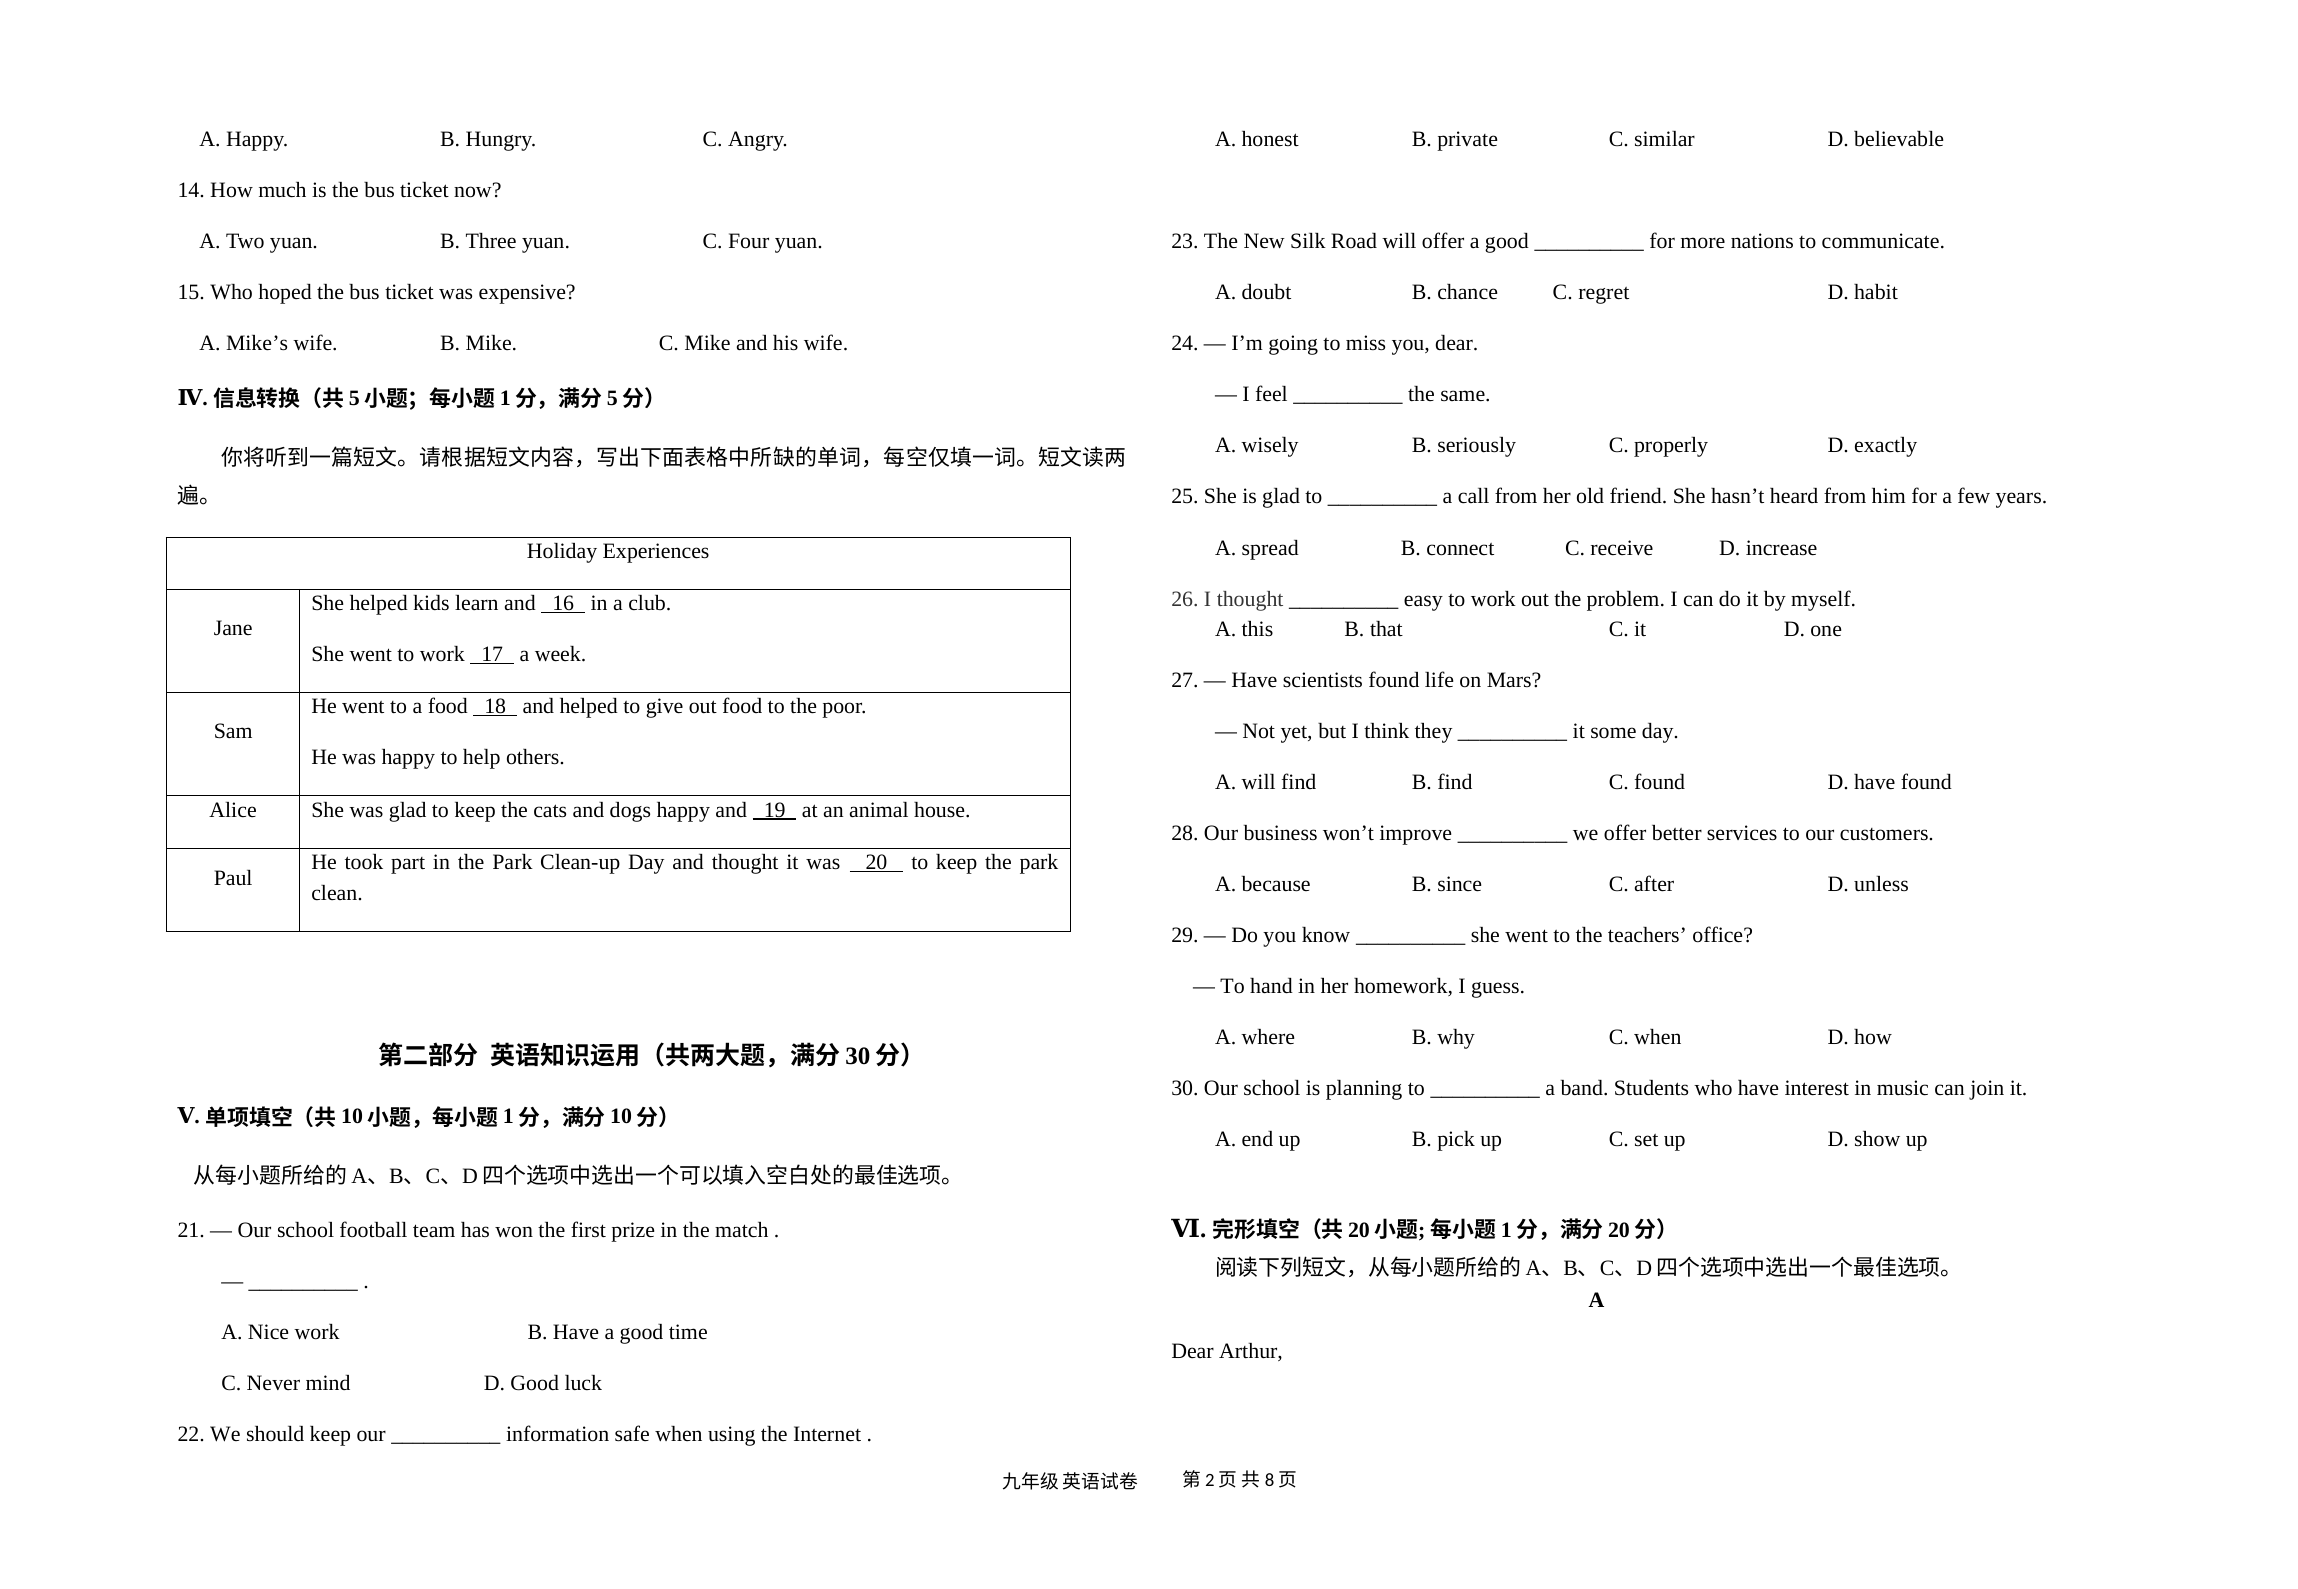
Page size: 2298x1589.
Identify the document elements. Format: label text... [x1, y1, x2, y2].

list C. Never mind D. Good luck [221, 1370, 1127, 1395]
list 25. She is glad to __________ a call from her old friend. She hasn’t heard from him for a few years. [1171, 483, 2120, 509]
text 阅读下列短文，从每小题所给的A、B、C、D四个选项中选出一个最佳选项。 [1171, 1249, 2120, 1281]
text 26. I thought __________ easy to work out the problem. I can do it by myself. [1171, 586, 2120, 611]
list 27. — Have scientists found life on Mars? [1171, 667, 2120, 692]
table_header Holiday Experiences [167, 538, 1070, 589]
text A. Mike’s wife. B. Mike. C. Mike and his wife. [177, 330, 1127, 356]
list — Not yet, but I think they __________ it some day. [1171, 718, 2120, 743]
list — I feel __________ the same. [1171, 381, 2120, 407]
table_cell She was glad to keep the cats and dogs happy and 19 at an animal house. [300, 796, 1070, 848]
list A. because B. since C. after D. unless [1215, 871, 2120, 896]
list Ⅴ. 单项填空（共10小题，每小题1分，满分10分） [177, 1099, 1127, 1131]
list Nice work B. Have a good time [177, 1319, 1127, 1344]
list A. will find B. find C. found D. have found [1215, 769, 2120, 794]
text 15. Who hoped the bus ticket was expensive? [177, 279, 1127, 304]
list 22. We should keep our __________ information safe when using the Internet . [177, 1421, 1127, 1446]
table_cell She helped kids learn and 16 in a club. She went to work 17 a week. [300, 590, 1070, 692]
list Our school is planning to __________ a band. Students who have interest in music can join it. [1171, 1075, 2120, 1100]
list A. wisely B. seriously C. properly D. exactly [1215, 432, 2120, 458]
list A. spread B. connect C. receive D. increase [1171, 534, 2120, 560]
list — To hand in her homework, I guess. [1171, 973, 2120, 998]
list Dear Arthur, [1171, 1338, 2120, 1364]
text 14. How much is the bus ticket now? [177, 177, 1127, 202]
list where B. why C. when D. how [1215, 1024, 2120, 1049]
table_cell Alice [167, 796, 299, 848]
table_cell He went to a food 18 and helped to give out food to the poor. He was happy to help others. [300, 693, 1070, 795]
list — I’m going to miss you, dear. [1171, 330, 2120, 356]
text Ⅵ. 完形填空（共20小题; 每小题1分，满分20分） [1171, 1212, 2120, 1243]
list doubt B. chance C. regret D. habit [1215, 279, 2120, 304]
text 第二部分 英语知识运用（共两大题，满分30分） [177, 1035, 1127, 1071]
list A. this B. that C. it D. one [1171, 616, 2120, 641]
list — __________ . [177, 1268, 1127, 1293]
list 29. — Do you know __________ she went to the teachers’ office? [1171, 922, 2120, 947]
list Ⅳ. 信息转换（共5小题；每小题1分，满分5分） [177, 381, 1127, 413]
text 从每小题所给的A、B、C、D四个选项中选出一个可以填入空白处的最佳选项。 [177, 1158, 1127, 1190]
list 28. Our business won’t improve __________ we offer better services to our customers. [1171, 820, 2120, 845]
table_cell He took part in the Park Clean-up Day and thought it was 20 to keep the park clean. [300, 849, 1070, 931]
text A. Two yuan. B. Three yuan. C. Four yuan. [177, 228, 1127, 253]
list — Our school football team has won the first prize in the match . [177, 1217, 1127, 1242]
table_cell Sam [167, 693, 299, 795]
text A [1171, 1287, 2120, 1313]
text A. Happy. B. Hungry. C. Angry. [177, 126, 1127, 151]
list A. honest B. private C. similar D. believable [1215, 126, 2120, 151]
table_cell Jane [167, 590, 299, 692]
text 你将听到一篇短文。请根据短文内容，写出下面表格中所缺的单词，每空仅填一词。短文读两遍。 [177, 440, 1127, 510]
list end up B. pick up C. set up D. show up [1215, 1126, 2120, 1151]
table_cell Paul [167, 849, 299, 931]
list 23. The New Silk Road will offer a good __________ for more nations to communicate. [1171, 228, 2120, 253]
